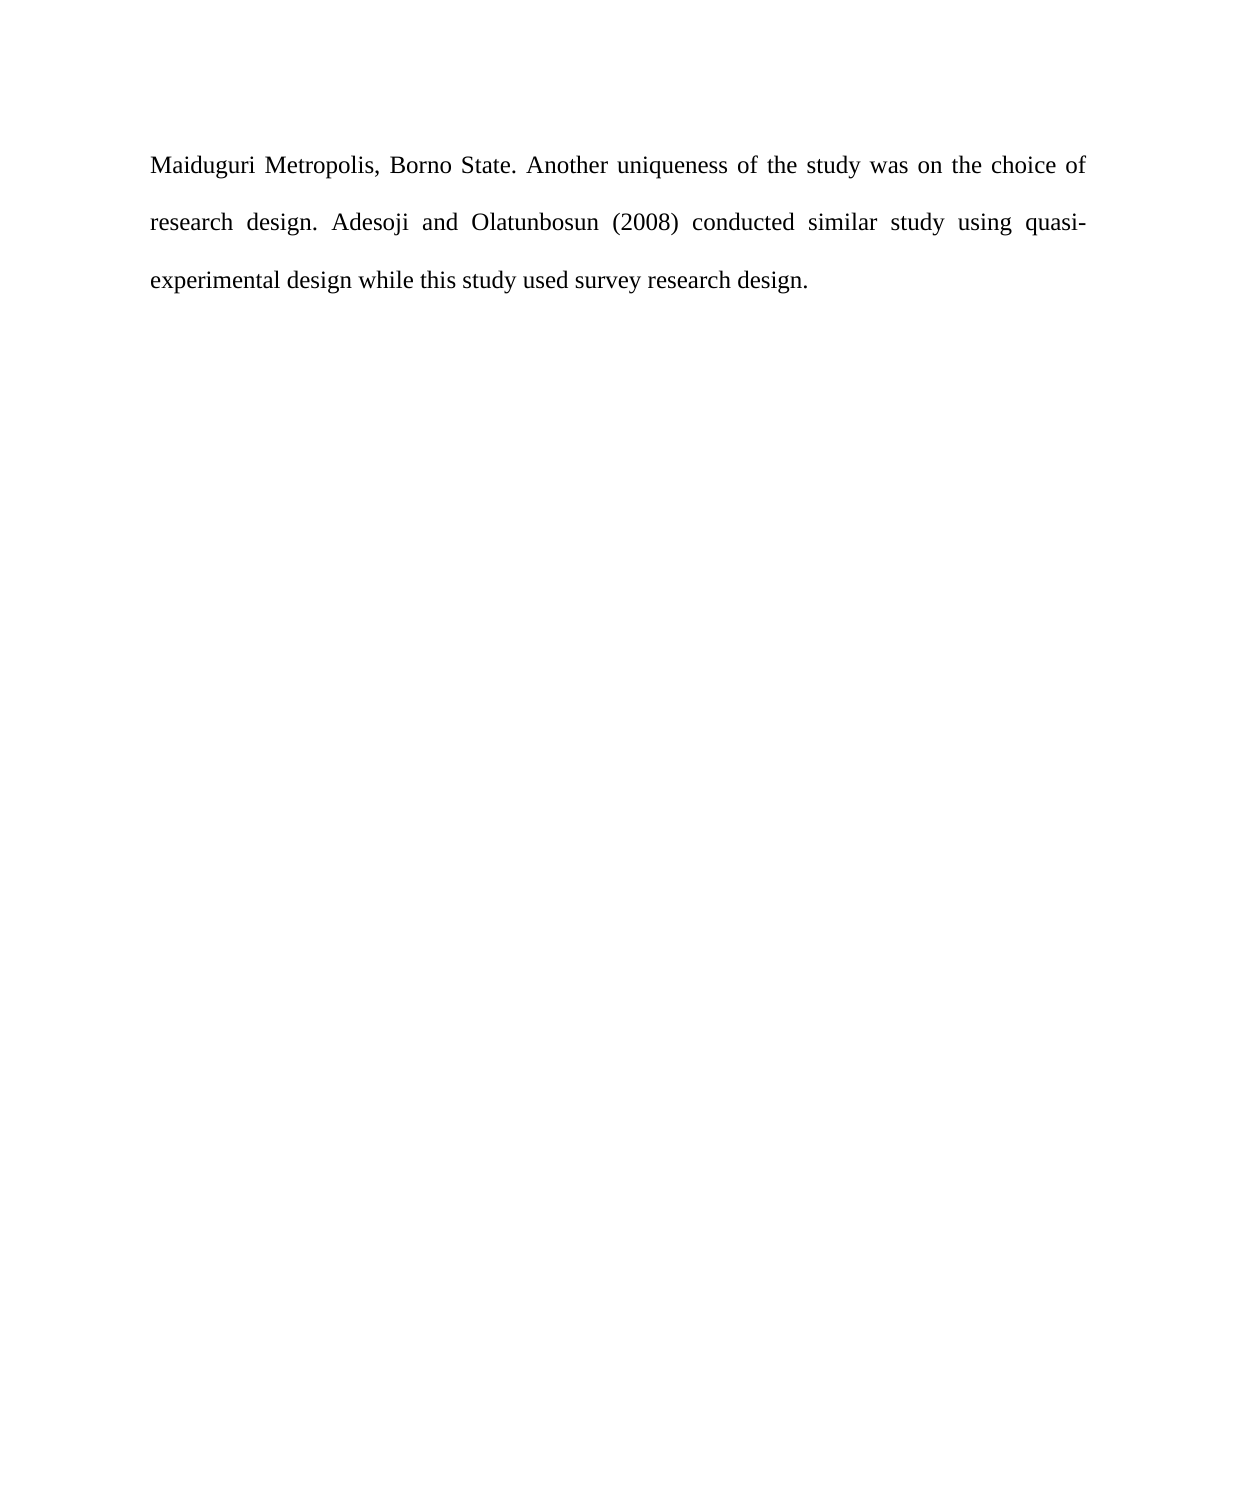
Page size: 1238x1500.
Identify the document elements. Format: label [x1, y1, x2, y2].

text [150, 150, 1087, 294]
